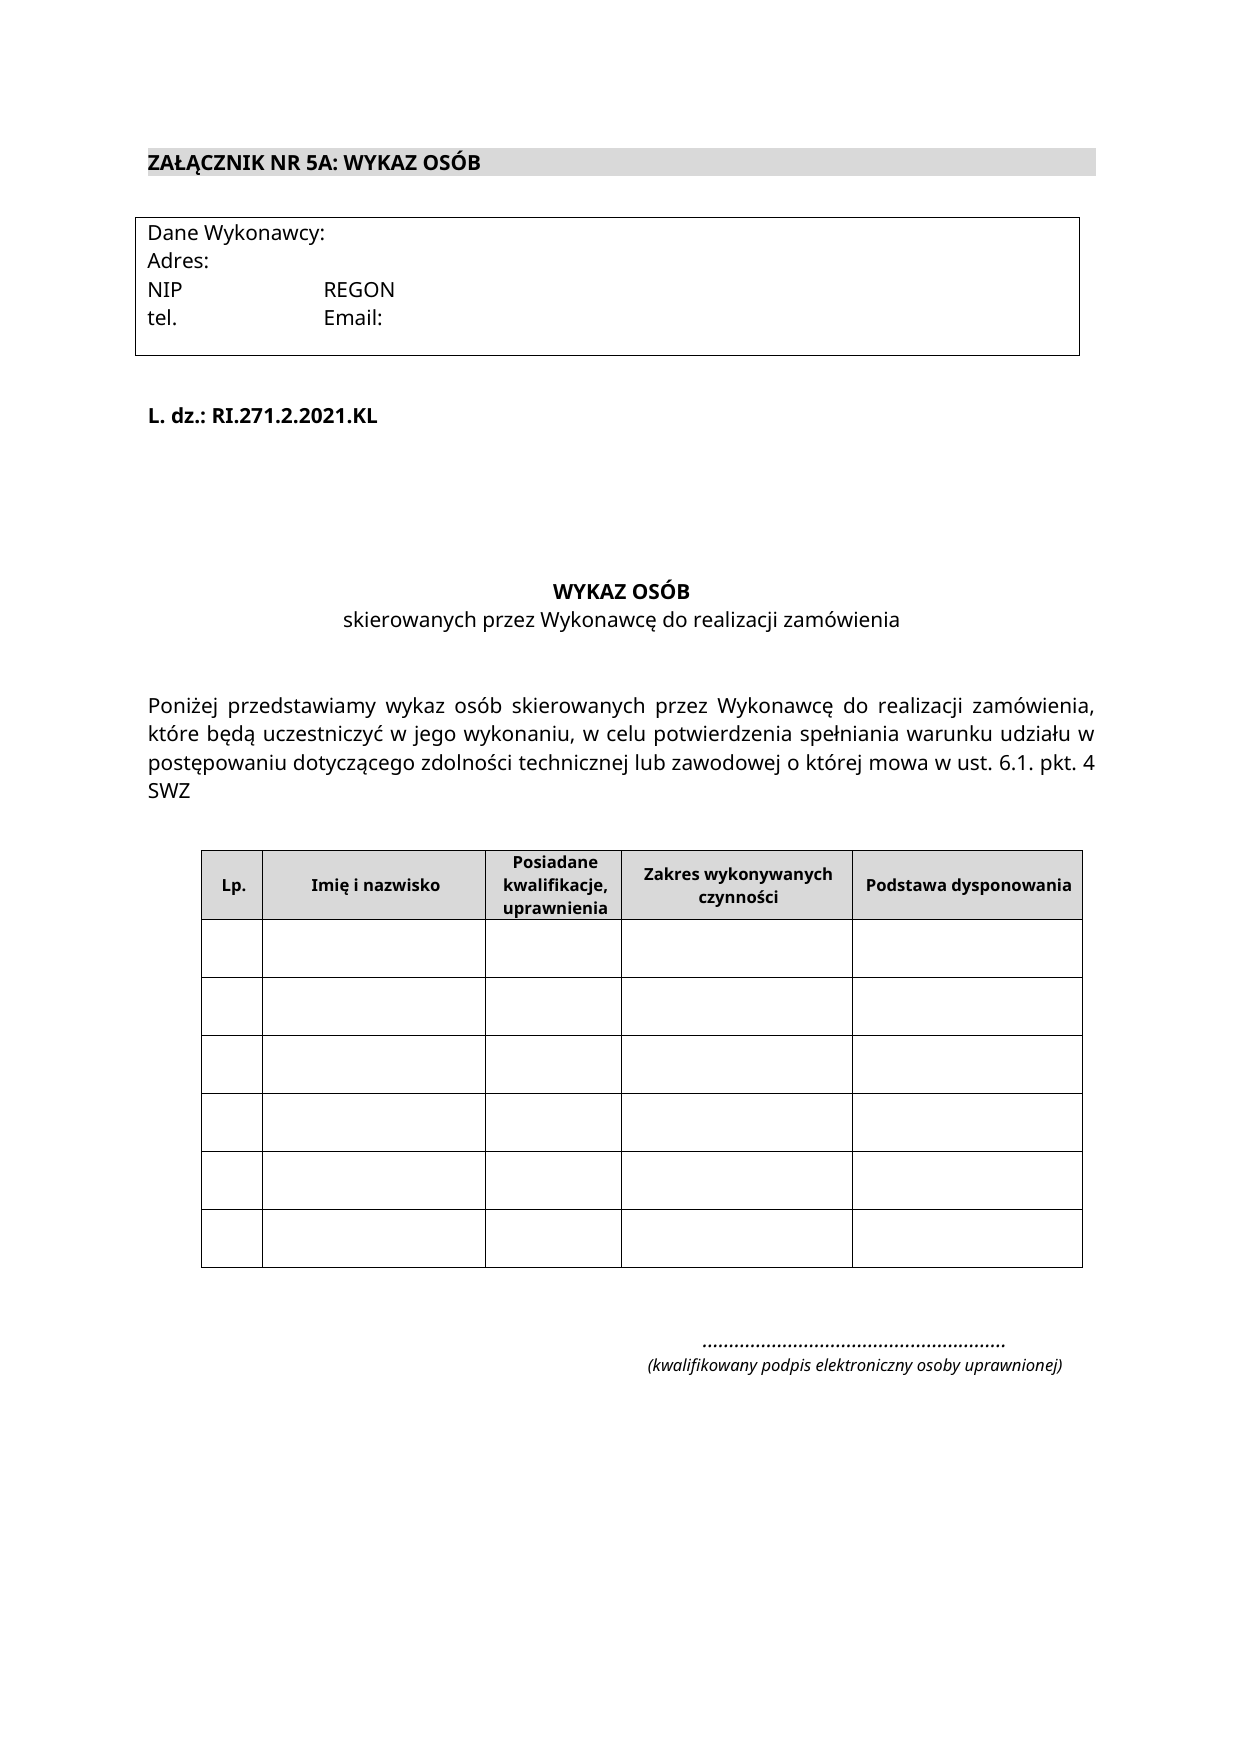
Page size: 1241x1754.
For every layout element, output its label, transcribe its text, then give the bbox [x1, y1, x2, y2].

table_cell [622, 1152, 852, 1209]
table_cell [202, 920, 262, 977]
table_cell [486, 1094, 621, 1151]
table_cell [263, 1036, 485, 1093]
table_cell [486, 920, 621, 977]
table_header Zakres wykonywanych czynności [622, 851, 852, 919]
table_cell [486, 1152, 621, 1209]
table_cell [622, 1094, 852, 1151]
table_cell [853, 978, 1082, 1035]
table_cell [263, 1094, 485, 1151]
table_cell [853, 1036, 1082, 1093]
table_header Dane Wykonawcy: Adres: NIP REGON tel. Email: [136, 218, 1079, 354]
table_cell [853, 1210, 1082, 1267]
table_cell [622, 1036, 852, 1093]
text L. dz.: RI.271.2.2021.KL [148, 401, 1093, 429]
text ………………………………………………… [616, 1325, 1096, 1353]
table_header Lp. [202, 851, 262, 919]
table_cell [486, 978, 621, 1035]
table_cell [622, 920, 852, 977]
table_cell [486, 1210, 621, 1267]
text skierowanych przez Wykonawcę do realizacji zamówienia [148, 606, 1096, 634]
text ZAŁĄCZNIK NR 5A: WYKAZ OSÓB [148, 148, 1096, 176]
table_header Imię i nazwisko [263, 851, 485, 919]
table_cell [853, 1094, 1082, 1151]
table_cell [263, 978, 485, 1035]
table_cell [202, 978, 262, 1035]
table_cell [622, 1210, 852, 1267]
table_header Podstawa dysponowania [853, 851, 1082, 919]
table_cell [202, 1152, 262, 1209]
table_cell [263, 920, 485, 977]
text Poniżej przedstawiamy wykaz osób skierowanych przez Wykonawcę do realizacji zamówienia, które będą uczestniczyć w jego wykonaniu, w celu potwierdzenia spełniania warunku udziału w postępowaniu dotyczącego zdolności technicznej lub zawodowej o której mowa w ust. 6.1. pkt. 4 SWZ [148, 691, 1096, 805]
table_cell [853, 920, 1082, 977]
table_cell [202, 1094, 262, 1151]
table_cell [202, 1210, 262, 1267]
table_cell [622, 978, 852, 1035]
table_header Posiadane kwalifikacje, uprawnienia [486, 851, 621, 919]
text (kwalifikowany podpis elektroniczny osoby uprawnionej) [616, 1353, 1096, 1376]
table_cell [263, 1210, 485, 1267]
table_cell [263, 1152, 485, 1209]
table_cell [202, 1036, 262, 1093]
table_cell [853, 1152, 1082, 1209]
table_cell [486, 1036, 621, 1093]
text WYKAZ OSÓB [148, 577, 1096, 606]
